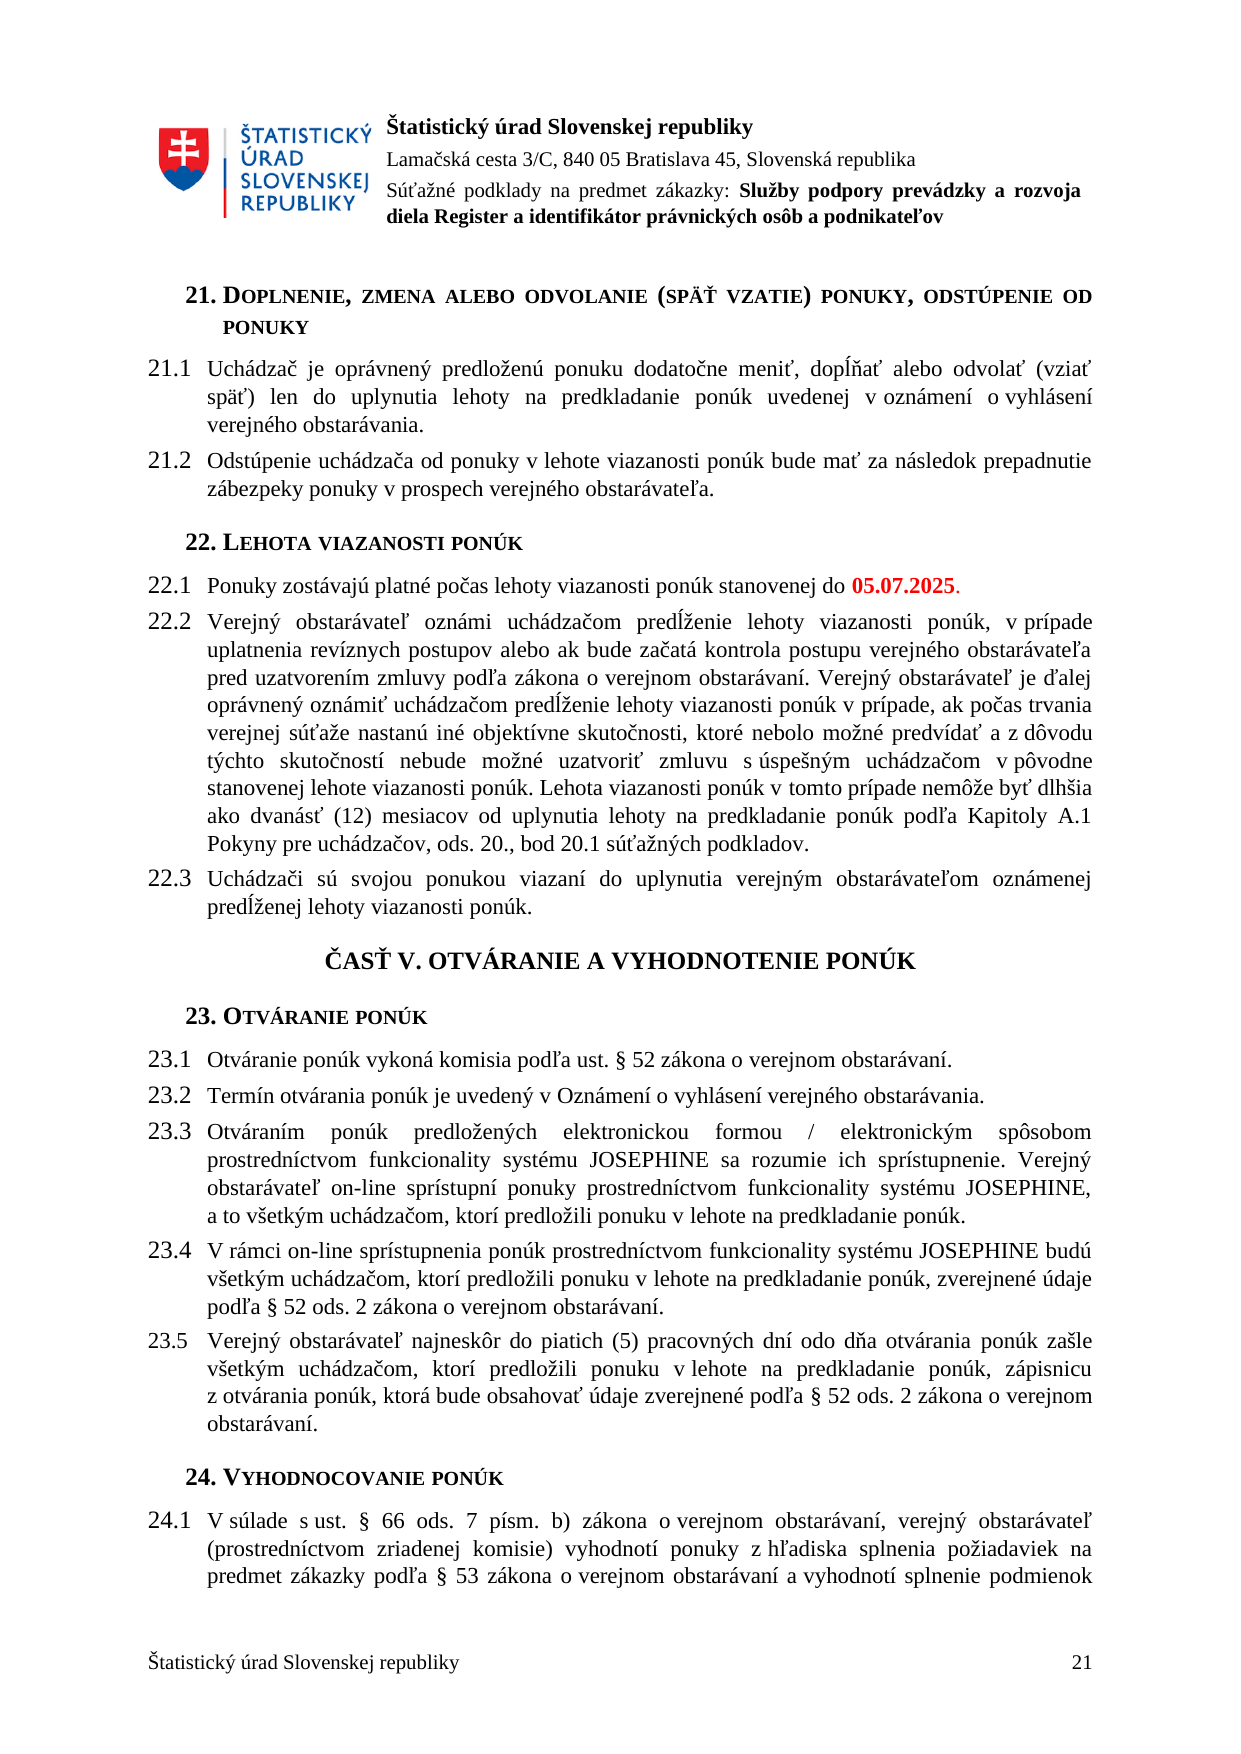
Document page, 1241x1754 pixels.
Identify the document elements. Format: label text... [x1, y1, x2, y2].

subtitle ČASŤ V. OTVÁRANIE A VYHODNOTENIE PONÚK [148, 946, 1092, 975]
subtitle Vyhodnocovanie ponúk [185, 1462, 1092, 1491]
list Odstúpenie uchádzača od ponuky v lehote viazanosti ponúk bude mať za následok prepadnutie zábezpeky ponuky v prospech verejného obstarávateľa. [148, 445, 1092, 501]
subtitle Doplnenie, zmena alebo odvolanie (späť vzatie) ponuky, odstúpenie od ponuky [185, 281, 1092, 339]
picture [158, 123, 372, 218]
list V rámci on-line sprístupnenia ponúk prostredníctvom funkcionality systému JOSEPHINE budú všetkým uchádzačom, ktorí predložili ponuku v lehote na predkladanie ponúk, zverejnené údaje podľa § 52 ods. 2 zákona o verejnom obstarávaní. [148, 1236, 1092, 1319]
subtitle Otváranie ponúk [185, 1001, 1092, 1030]
list Verejný obstarávateľ najneskôr do piatich (5) pracovných dní odo dňa otvárania ponúk zašle všetkým uchádzačom, ktorí predložili ponuku v lehote na predkladanie ponúk, zápisnicu z otvárania ponúk, ktorá bude obsahovať údaje zverejnené podľa § 52 ods. 2 zákona o verejnom obstarávaní. [148, 1327, 1092, 1436]
subtitle Lehota viazanosti ponúk [185, 527, 1092, 556]
list Uchádzač je oprávnený predloženú ponuku dodatočne meniť, dopĺňať alebo odvolať (vziať späť) len do uplynutia lehoty na predkladanie ponúk uvedenej v oznámení o vyhlásení verejného obstarávania. [148, 353, 1092, 437]
list Uchádzači sú svojou ponukou viazaní do uplynutia verejným obstarávateľom oznámenej predĺženej lehoty viazanosti ponúk. [148, 863, 1092, 920]
list Otváranie ponúk vykoná komisia podľa ust. § 52 zákona o verejnom obstarávaní. [148, 1044, 1092, 1072]
list Termín otvárania ponúk je uvedený v Oznámení o vyhlásení verejného obstarávania. [148, 1080, 1092, 1109]
list Ponuky zostávajú platné počas lehoty viazanosti ponúk stanovenej do 05.07.2025. [148, 570, 1092, 599]
list Otváraním ponúk predložených elektronickou formou / elektronickým spôsobom prostredníctvom funkcionality systému JOSEPHINE sa rozumie ich sprístupnenie. Verejný obstarávateľ on-line sprístupní ponuky prostredníctvom funkcionality systému JOSEPHINE, a to všetkým uchádzačom, ktorí predložili ponuku v lehote na predkladanie ponúk. [148, 1116, 1092, 1228]
list Verejný obstarávateľ oznámi uchádzačom predĺženie lehoty viazanosti ponúk, v prípade uplatnenia revíznych postupov alebo ak bude začatá kontrola postupu verejného obstarávateľa pred uzatvorením zmluvy podľa zákona o verejnom obstarávaní. Verejný obstarávateľ je ďalej oprávnený oznámiť uchádzačom predĺženie lehoty viazanosti ponúk v prípade, ak počas trvania verejnej súťaže nastanú iné objektívne skutočnosti, ktoré nebolo možné predvídať a z dôvodu týchto skutočností nebude možné uzatvoriť zmluvu s úspešným uchádzačom v pôvodne stanovenej lehote viazanosti ponúk. Lehota viazanosti ponúk v tomto prípade nemôže byť dlhšia ako dvanásť (12) mesiacov od uplynutia lehoty na predkladanie ponúk podľa Kapitoly A.1 Pokyny pre uchádzačov, ods. 20., bod 20.1 súťažných podkladov. [148, 606, 1092, 856]
